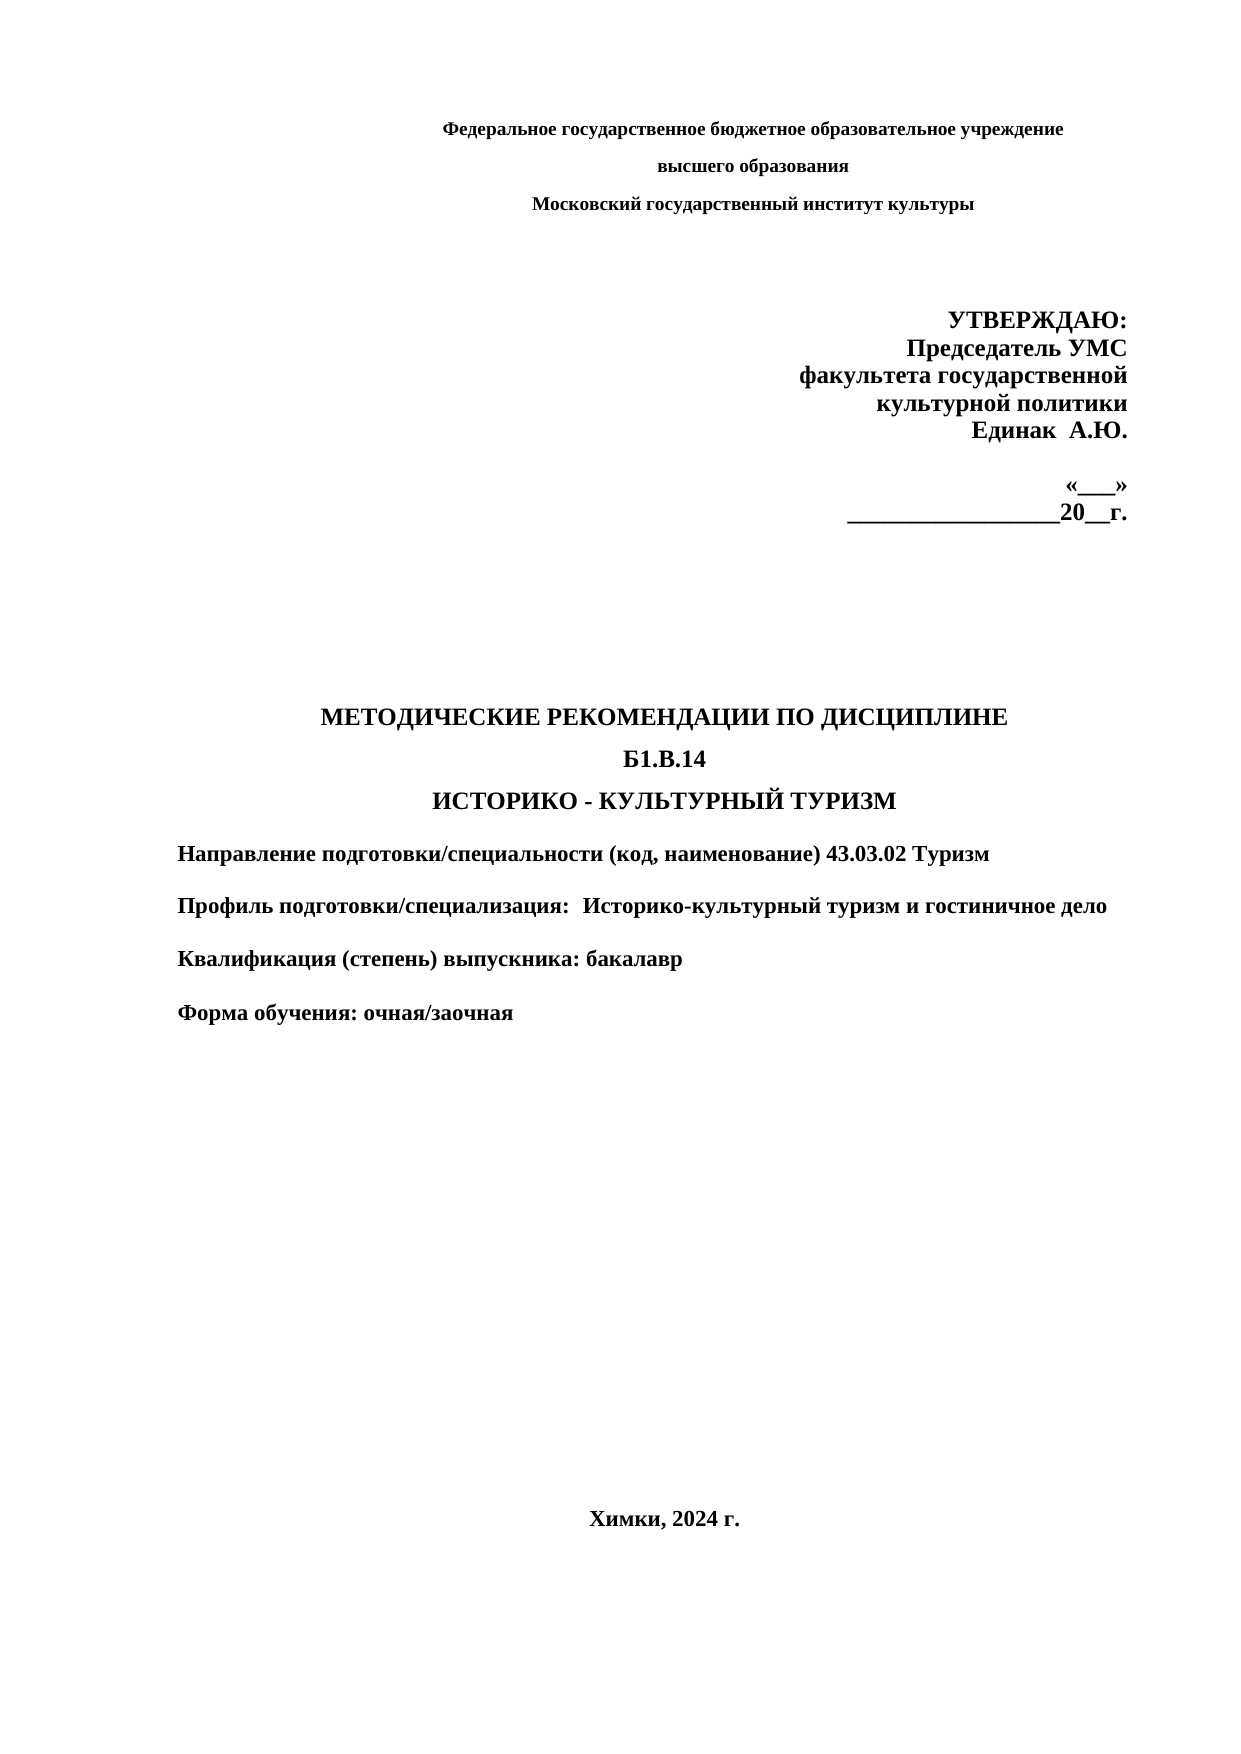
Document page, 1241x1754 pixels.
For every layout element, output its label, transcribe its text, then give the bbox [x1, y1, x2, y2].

text высшего образования [354, 156, 1152, 193]
table_header УТВЕРЖДАЮ: Председатель УМС факультета государственной культурной политики Единак А.Ю. «___» _________________20__г. [779, 306, 1222, 529]
text МЕТОДИЧЕСКИЕ РЕКОМЕНДАЦИИ ПО ДИСЦИПЛИНЕ [892, 709, 1152, 730]
text МЕТОДИЧЕСКИЕ РЕКОМЕНДАЦИИ ПО ДИСЦИПЛИНЕ [177, 709, 402, 730]
text МЕТОДИЧЕСКИЕ РЕКОМЕНДАЦИИ ПО ДИСЦИПЛИНЕ [410, 709, 682, 730]
text Направление подготовки/специальности (код, наименование) 43.03.02 Туризм [177, 840, 1152, 866]
text Форма обучения: очная/заочная [177, 999, 1152, 1026]
text Б1.В.14 [177, 751, 1152, 772]
text Профиль подготовки/специализация: Историко-культурный туризм и гостиничное дело [177, 892, 1152, 919]
text Квалификация (степень) выпускника: бакалавр [177, 945, 1152, 971]
text Московский государственный институт культуры [354, 193, 1152, 231]
text Федеральное государственное бюджетное образовательное учреждение [354, 118, 1152, 156]
text ИСТОРИКО - КУЛЬТУРНЫЙ ТУРИЗМ [177, 792, 1152, 813]
text Химки, 2024 г. [162, 1505, 1152, 1531]
